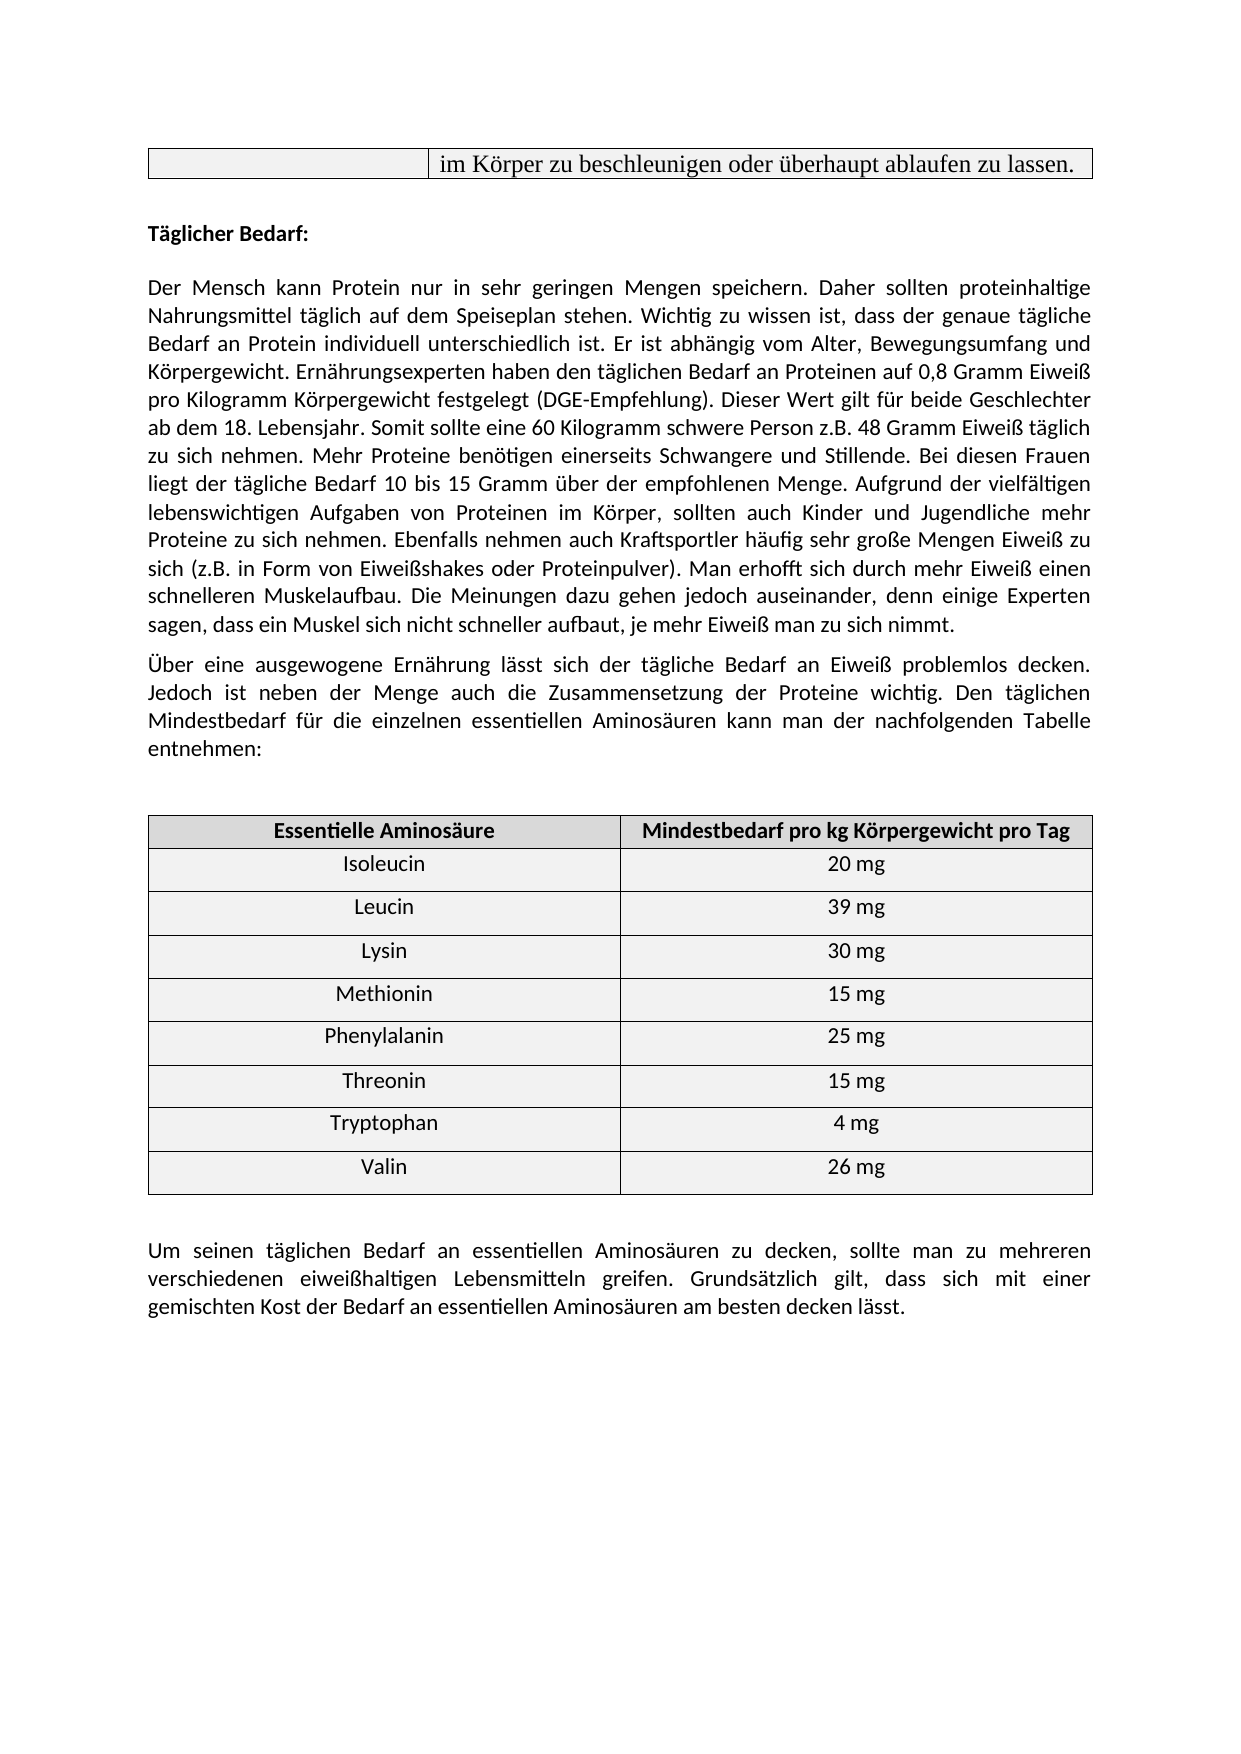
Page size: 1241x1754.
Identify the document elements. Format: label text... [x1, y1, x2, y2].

table_cell 30 mg [621, 936, 1092, 978]
table_cell Threonin [149, 1066, 620, 1107]
table_cell Leucin [149, 892, 620, 935]
table_cell 25 mg [621, 1022, 1092, 1065]
table_cell 15 mg [621, 1066, 1092, 1107]
text Täglicher Bedarf: [148, 219, 1093, 247]
table_cell 4 mg [621, 1108, 1092, 1151]
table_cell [429, 149, 1092, 177]
table_cell Enzyme [149, 149, 428, 177]
table_cell Methionin [149, 979, 620, 1021]
table_cell 39 mg [621, 892, 1092, 935]
table_cell Lysin [149, 936, 620, 978]
text Um seinen täglichen Bedarf an essentiellen Aminosäuren zu decken, sollte man zu mehreren verschiedenen eiweißhaltigen Lebensmitteln greifen. Grundsätzlich gilt, dass sich mit einer gemischten Kost der Bedarf an essentiellen Aminosäuren am besten decken lässt. [148, 1236, 1093, 1320]
table_cell 20 mg [621, 849, 1092, 891]
text Der Mensch kann Protein nur in sehr geringen Mengen speichern. Daher sollten proteinhaltige Nahrungsmittel täglich auf dem Speiseplan stehen. Wichtig zu wissen ist, dass der genaue tägliche Bedarf an Protein individuell unterschiedlich ist. Er ist abhängig vom Alter, Bewegungsumfang und Körpergewicht. Ernährungsexperten haben den täglichen Bedarf an Proteinen auf 0,8 Gramm Eiweiß pro Kilogramm Körpergewicht festgelegt (DGE-Empfehlung). Dieser Wert gilt für beide Geschlechter ab dem 18. Lebensjahr. Somit sollte eine 60 Kilogramm schwere Person z.B. 48 Gramm Eiweiß täglich zu sich nehmen. Mehr Proteine benötigen einerseits Schwangere und Stillende. Bei diesen Frauen liegt der tägliche Bedarf 10 bis 15 Gramm über der empfohlenen Menge. Aufgrund der vielfältigen lebenswichtigen Aufgaben von Proteinen im Körper, sollten auch Kinder und Jugendliche mehr Proteine zu sich nehmen. Ebenfalls nehmen auch Kraftsportler häufig sehr große Mengen Eiweiß zu sich (z.B. in Form von Eiweißshakes oder Proteinpulver). Man erhofft sich durch mehr Eiweiß einen schnelleren Muskelaufbau. Die Meinungen dazu gehen jedoch auseinander, denn einige Experten sagen, dass ein Muskel sich nicht schneller aufbaut, je mehr Eiweiß man zu sich nimmt. [148, 273, 1093, 638]
table_header Mindestbedarf pro kg Körpergewicht pro Tag [621, 816, 1092, 848]
table_cell Phenylalanin [149, 1022, 620, 1065]
table_cell 15 mg [621, 979, 1092, 1021]
table_header Essentielle Aminosäure [149, 816, 620, 848]
table_cell 26 mg [621, 1152, 1092, 1194]
table_cell Valin [149, 1152, 620, 1194]
table_cell Isoleucin [149, 849, 620, 891]
table_cell Tryptophan [149, 1108, 620, 1151]
text Über eine ausgewogene Ernährung lässt sich der tägliche Bedarf an Eiweiß problemlos decken. Jedoch ist neben der Menge auch die Zusammensetzung der Proteine wichtig. Den täglichen Mindestbedarf für die einzelnen essentiellen Aminosäuren kann man der nachfolgenden Tabelle entnehmen: [148, 650, 1093, 762]
